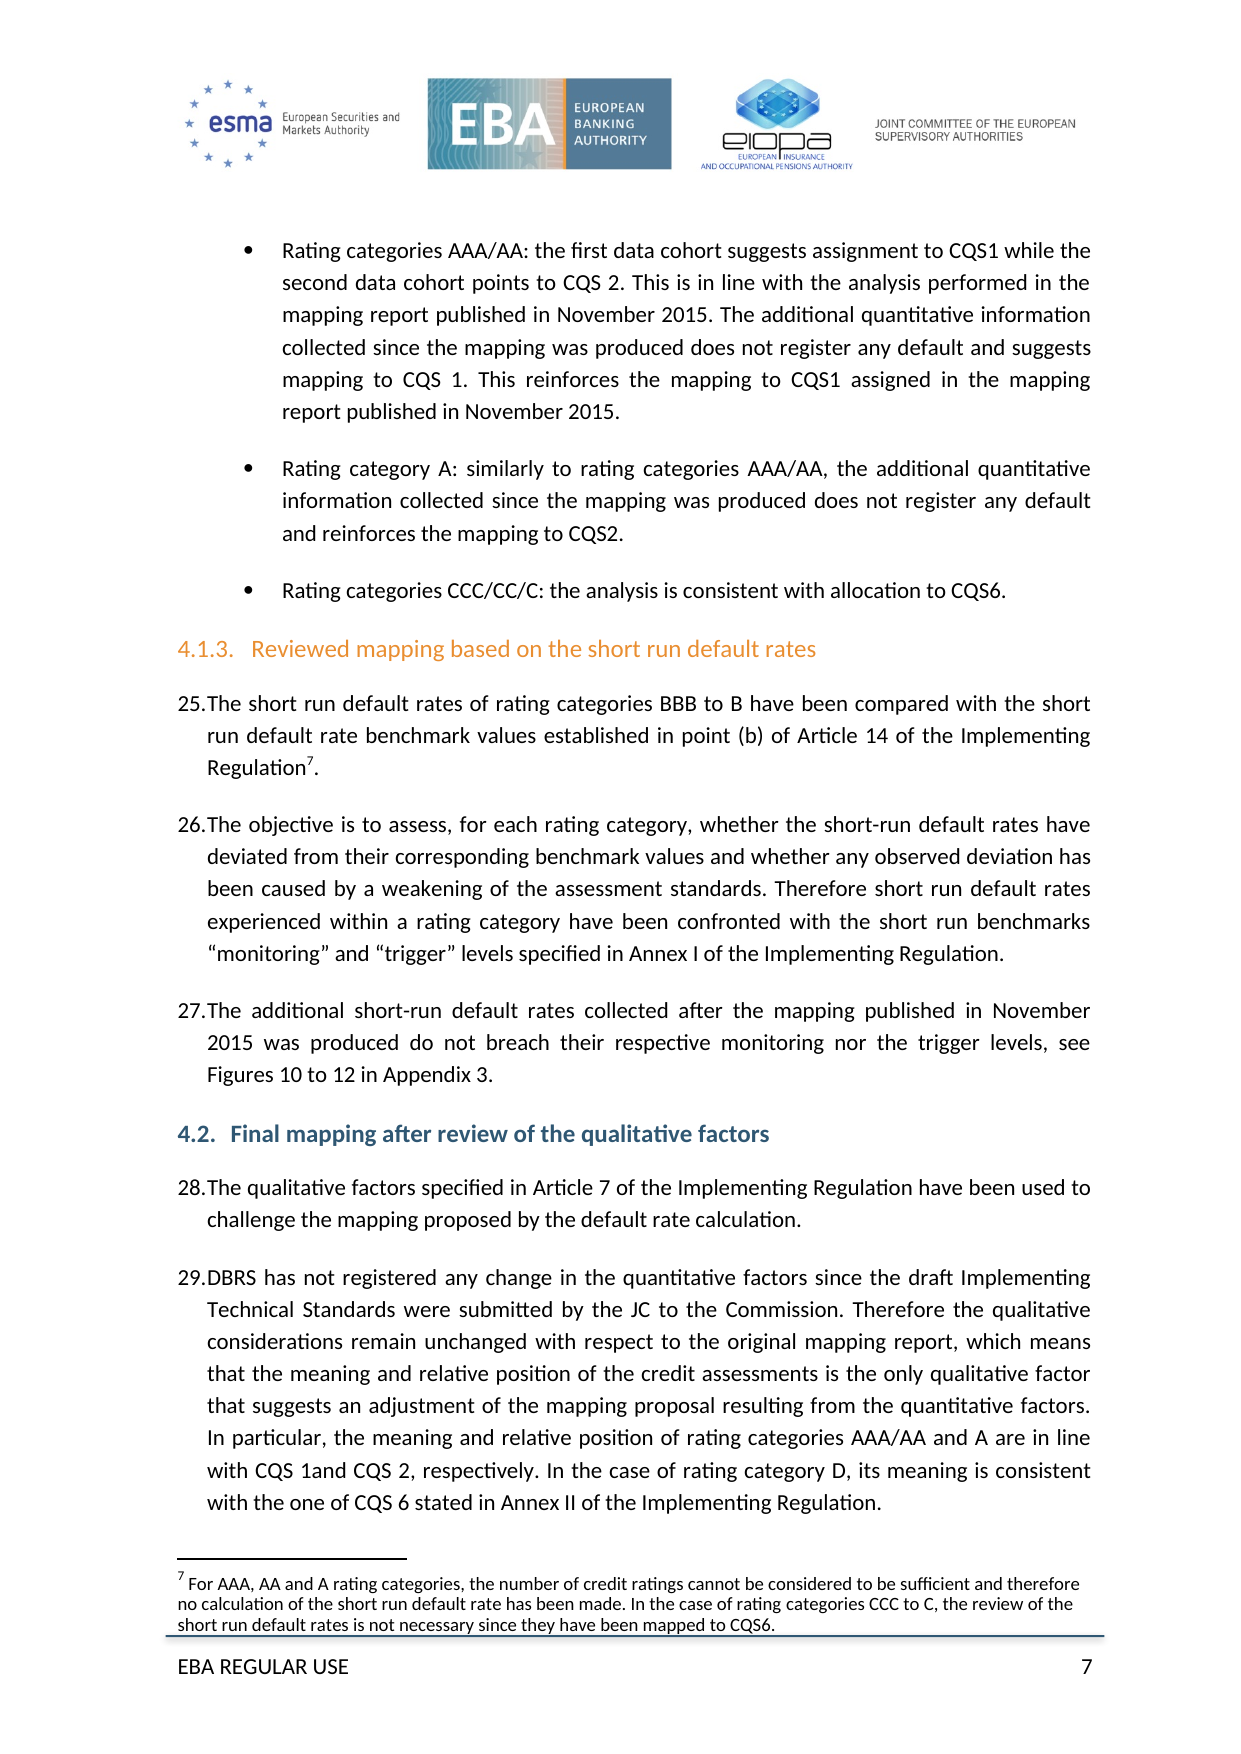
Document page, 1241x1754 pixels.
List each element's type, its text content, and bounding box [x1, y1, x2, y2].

list Rating categories CCC/CC/C: the analysis is consistent with allocation to CQS6. [244, 576, 1092, 604]
list Rating categories AAA/AA: the first data cohort suggests assignment to CQS1 while the second data cohort points to CQS 2. This is in line with the analysis performed in the mapping report published in November 2015. The additional quantitative information collected since the mapping was produced does not register any default and suggests mapping to CQS 1. This reinforces the mapping to CQS1 assigned in the mapping report published in November 2015. [244, 236, 1092, 425]
text The objective is to assess, for each rating category, whether the short-run default rates have deviated from their corresponding benchmark values and whether any observed deviation has been caused by a weakening of the assessment standards. Therefore short run default rates experienced within a rating category have been confronted with the short run benchmarks “monitoring” and “trigger” levels specified in Annex I of the Implementing Regulation. [177, 810, 1092, 967]
list Rating category A: similarly to rating categories AAA/AA, the additional quantitative information collected since the mapping was produced does not register any default and reinforces the mapping to CQS2. [244, 454, 1092, 547]
text The qualitative factors specified in Article 7 of the Implementing Regulation have been used to challenge the mapping proposed by the default rate calculation. [177, 1173, 1092, 1233]
picture [177, 73, 1088, 174]
title Final mapping after review of the qualitative factors [177, 1118, 1092, 1148]
text The additional short-run default rates collected after the mapping published in November 2015 was produced do not breach their respective monitoring nor the trigger levels, see Figures 10 to 12 in Appendix 3. [177, 996, 1092, 1088]
text DBRS has not registered any change in the quantitative factors since the draft Implementing Technical Standards were submitted by the JC to the Commission. Therefore the qualitative considerations remain unchanged with respect to the original mapping report, which means that the meaning and relative position of the credit assessments is the only qualitative factor that suggests an adjustment of the mapping proposal resulting from the quantitative factors. In particular, the meaning and relative position of rating categories AAA/AA and A are in line with CQS 1and CQS 2, respectively. In the case of rating category D, its meaning is consistent with the one of CQS 6 stated in Annex II of the Implementing Regulation. [177, 1263, 1092, 1516]
title Reviewed mapping based on the short run default rates [177, 633, 1092, 664]
text The short run default rates of rating categories BBB to B have been compared with the short run default rate benchmark values established in point (b) of Article 14 of the Implementing Regulation. [177, 689, 1092, 781]
